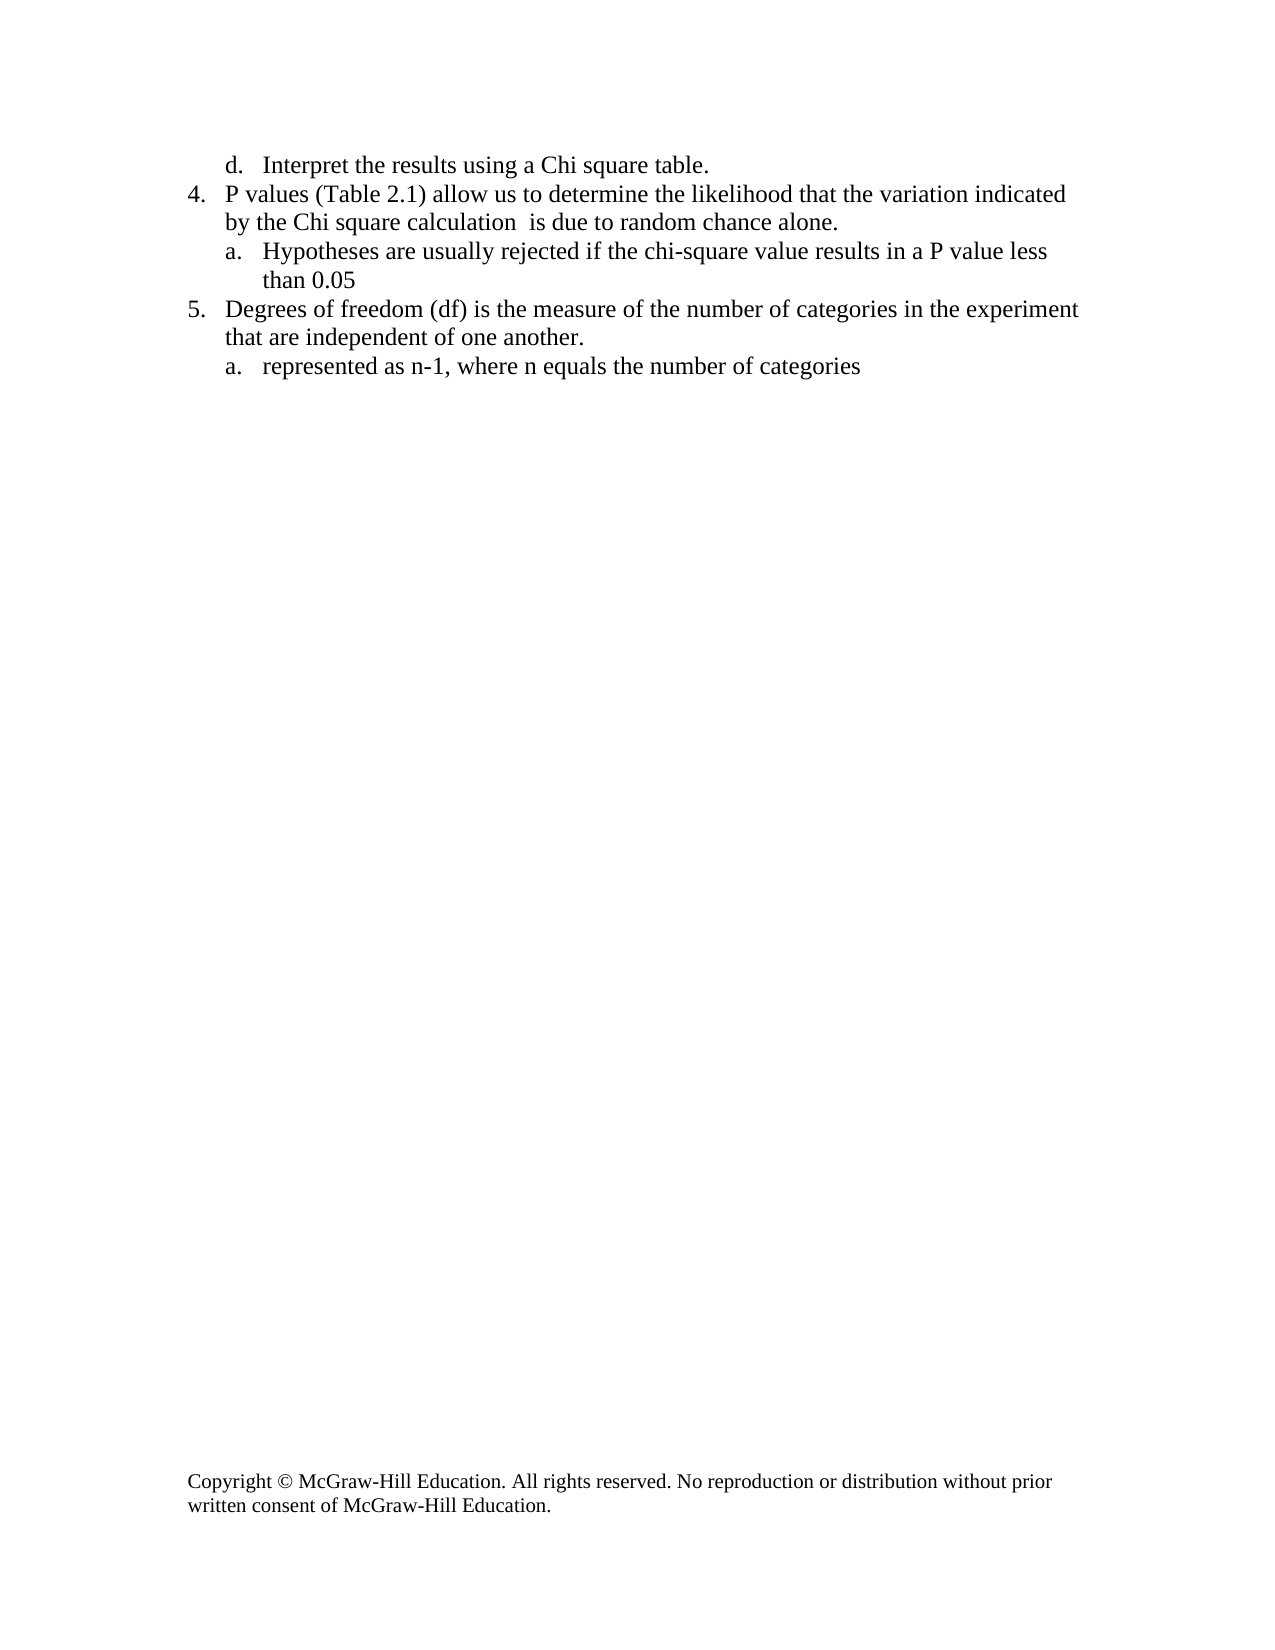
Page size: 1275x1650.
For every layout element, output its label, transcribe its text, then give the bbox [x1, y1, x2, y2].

text 4. P values (Table 2.1) allow us to determine the likelihood that the variation indicated by the Chi square calculation is due to random chance alone. [187, 179, 1087, 236]
text d. Interpret the results using a Chi square table. [187, 150, 1087, 179]
text 5. Degrees of freedom (df) is the measure of the number of categories in the experiment that are independent of one another. [187, 294, 1087, 351]
text a. Hypotheses are usually rejected if the chi-square value results in a P value less than 0.05 [187, 236, 1087, 294]
text a. represented as n-1, where n equals the number of categories [187, 351, 1087, 380]
